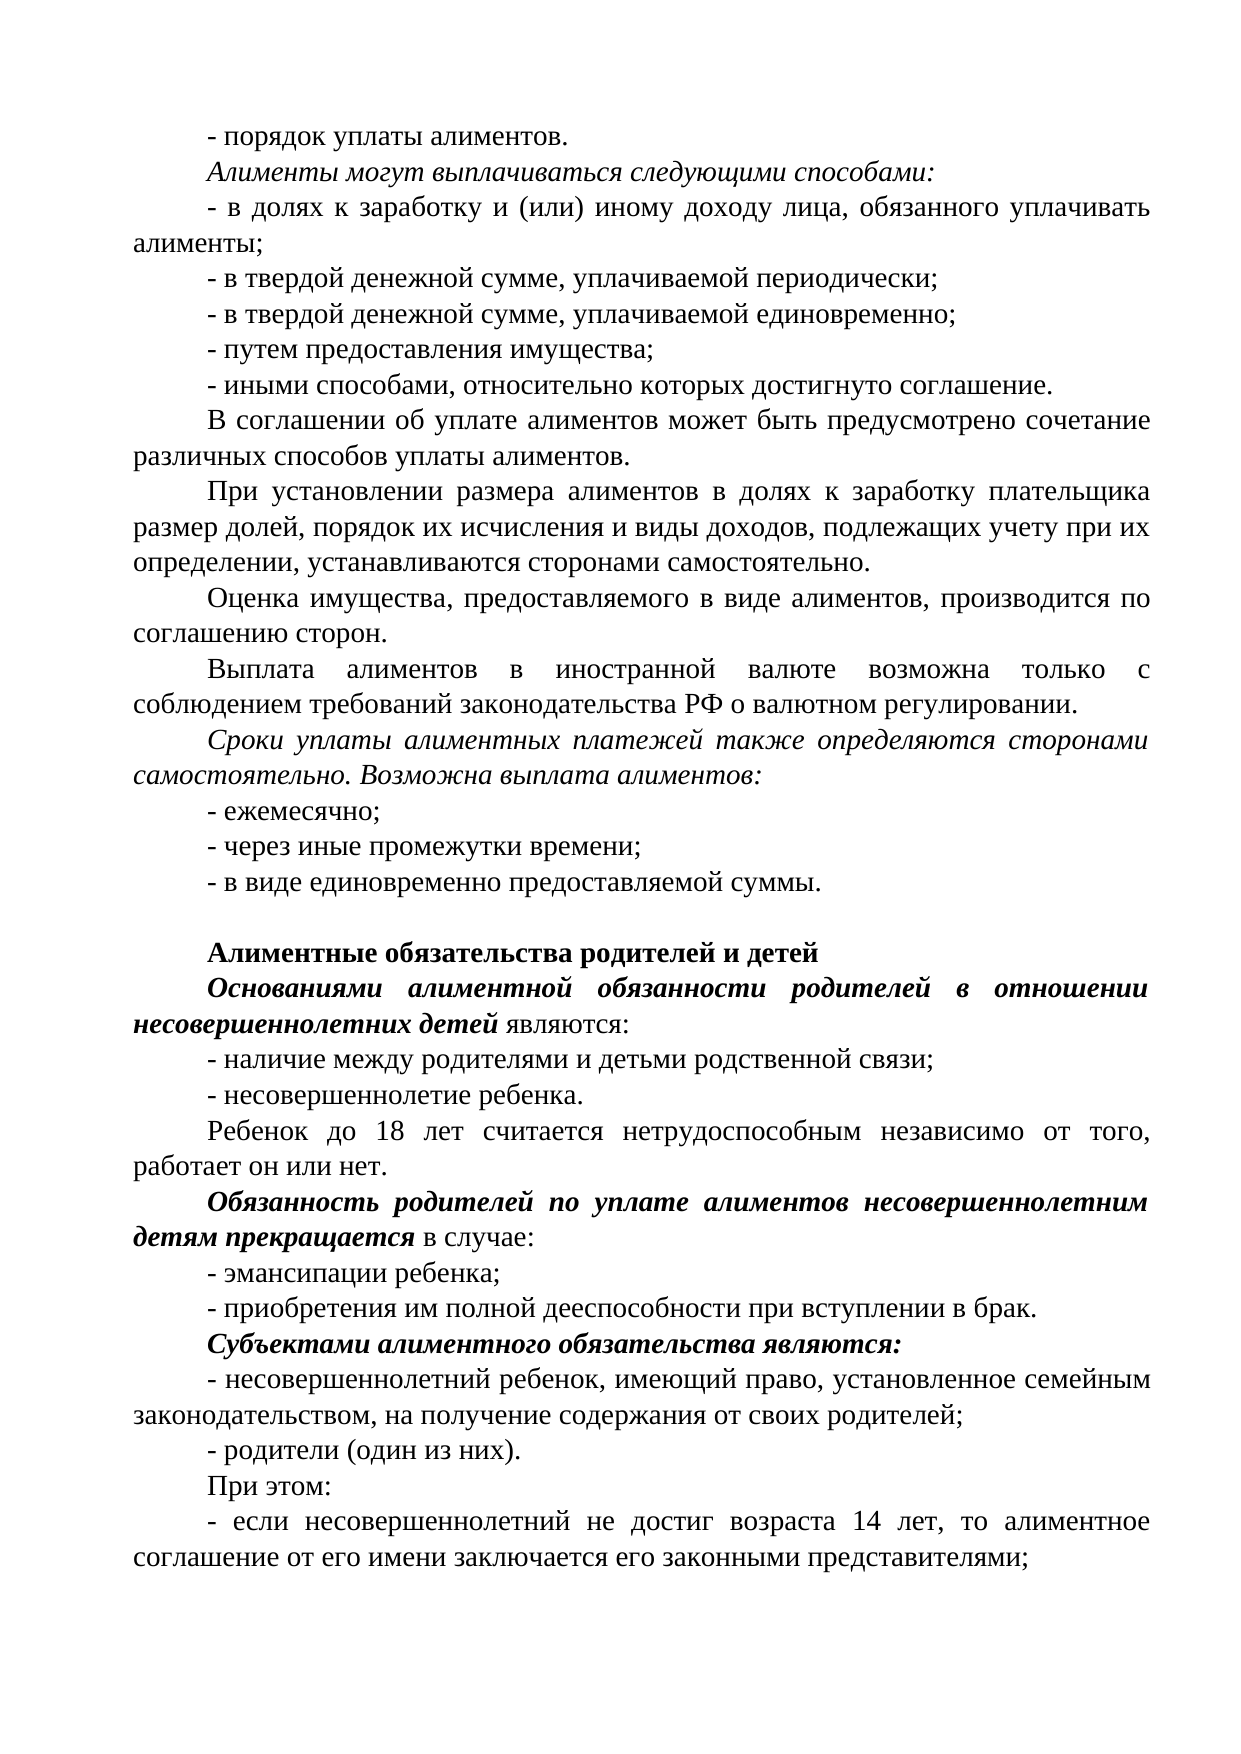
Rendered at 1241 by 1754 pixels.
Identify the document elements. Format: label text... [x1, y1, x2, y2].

list - порядок уплаты алиментов. [133, 118, 1152, 152]
list - приобретения им полной дееспособности при вступлении в брак. [133, 1290, 1152, 1324]
list При установлении размера алиментов в долях к заработку плательщика размер долей, порядок их исчисления и виды доходов, подлежащих учету при их определении, устанавливаются сторонами самостоятельно. [133, 473, 1152, 578]
list - несовершеннолетие ребенка. [133, 1077, 1152, 1111]
list - путем предоставления имущества; [133, 331, 1152, 365]
list В соглашении об уплате алиментов может быть предусмотрено сочетание различных способов уплаты алиментов. [133, 402, 1152, 471]
list - эмансипации ребенка; [133, 1255, 1152, 1288]
list - иными способами, относительно которых достигнуто соглашение. [133, 367, 1152, 400]
list - в твердой денежной сумме, уплачиваемой единовременно; [133, 296, 1152, 329]
list Оценка имущества, предоставляемого в виде алиментов, производится по соглашению сторон. [133, 580, 1152, 649]
list - через иные промежутки времени; [133, 828, 1152, 862]
list - в твердой денежной сумме, уплачиваемой периодически; [133, 260, 1152, 294]
list - ежемесячно; [133, 793, 1152, 827]
list - несовершеннолетний ребенок, имеющий право, установленное семейным законодательством, на получение содержания от своих родителей; [133, 1361, 1152, 1430]
list Субъектами алиментного обязательства являются: [133, 1326, 1152, 1359]
list - наличие между родителями и детьми родственной связи; [133, 1042, 1152, 1075]
list Алименты могут выплачиваться следующими способами: [133, 154, 1152, 187]
list Основаниями алиментной обязанности родителей в отношении несовершеннолетних детей являются: [133, 971, 1152, 1040]
list - родители (один из них). [133, 1432, 1152, 1466]
list - в виде единовременно предоставляемой суммы. [133, 864, 1152, 898]
list Алиментные обязательства родителей и детей [133, 935, 1152, 969]
list При этом: [133, 1468, 1152, 1501]
list - в долях к заработку и (или) иному доходу лица, обязанного уплачивать алименты; [133, 189, 1152, 258]
list - если несовершеннолетний не достиг возраста 14 лет, то алиментное соглашение от его имени заключается его законными представителями; [133, 1503, 1152, 1572]
list Сроки уплаты алиментных платежей также определяются сторонами самостоятельно. Возможна выплата алиментов: [133, 722, 1152, 791]
list Обязанность родителей по уплате алиментов несовершеннолетним детям прекращается в случае: [133, 1184, 1152, 1253]
list Выплата алиментов в иностранной валюте возможна только с соблюдением требований законодательства РФ о валютном регулировании. [133, 651, 1152, 720]
list Ребенок до 18 лет считается нетрудоспособным независимо от того, работает он или нет. [133, 1113, 1152, 1182]
